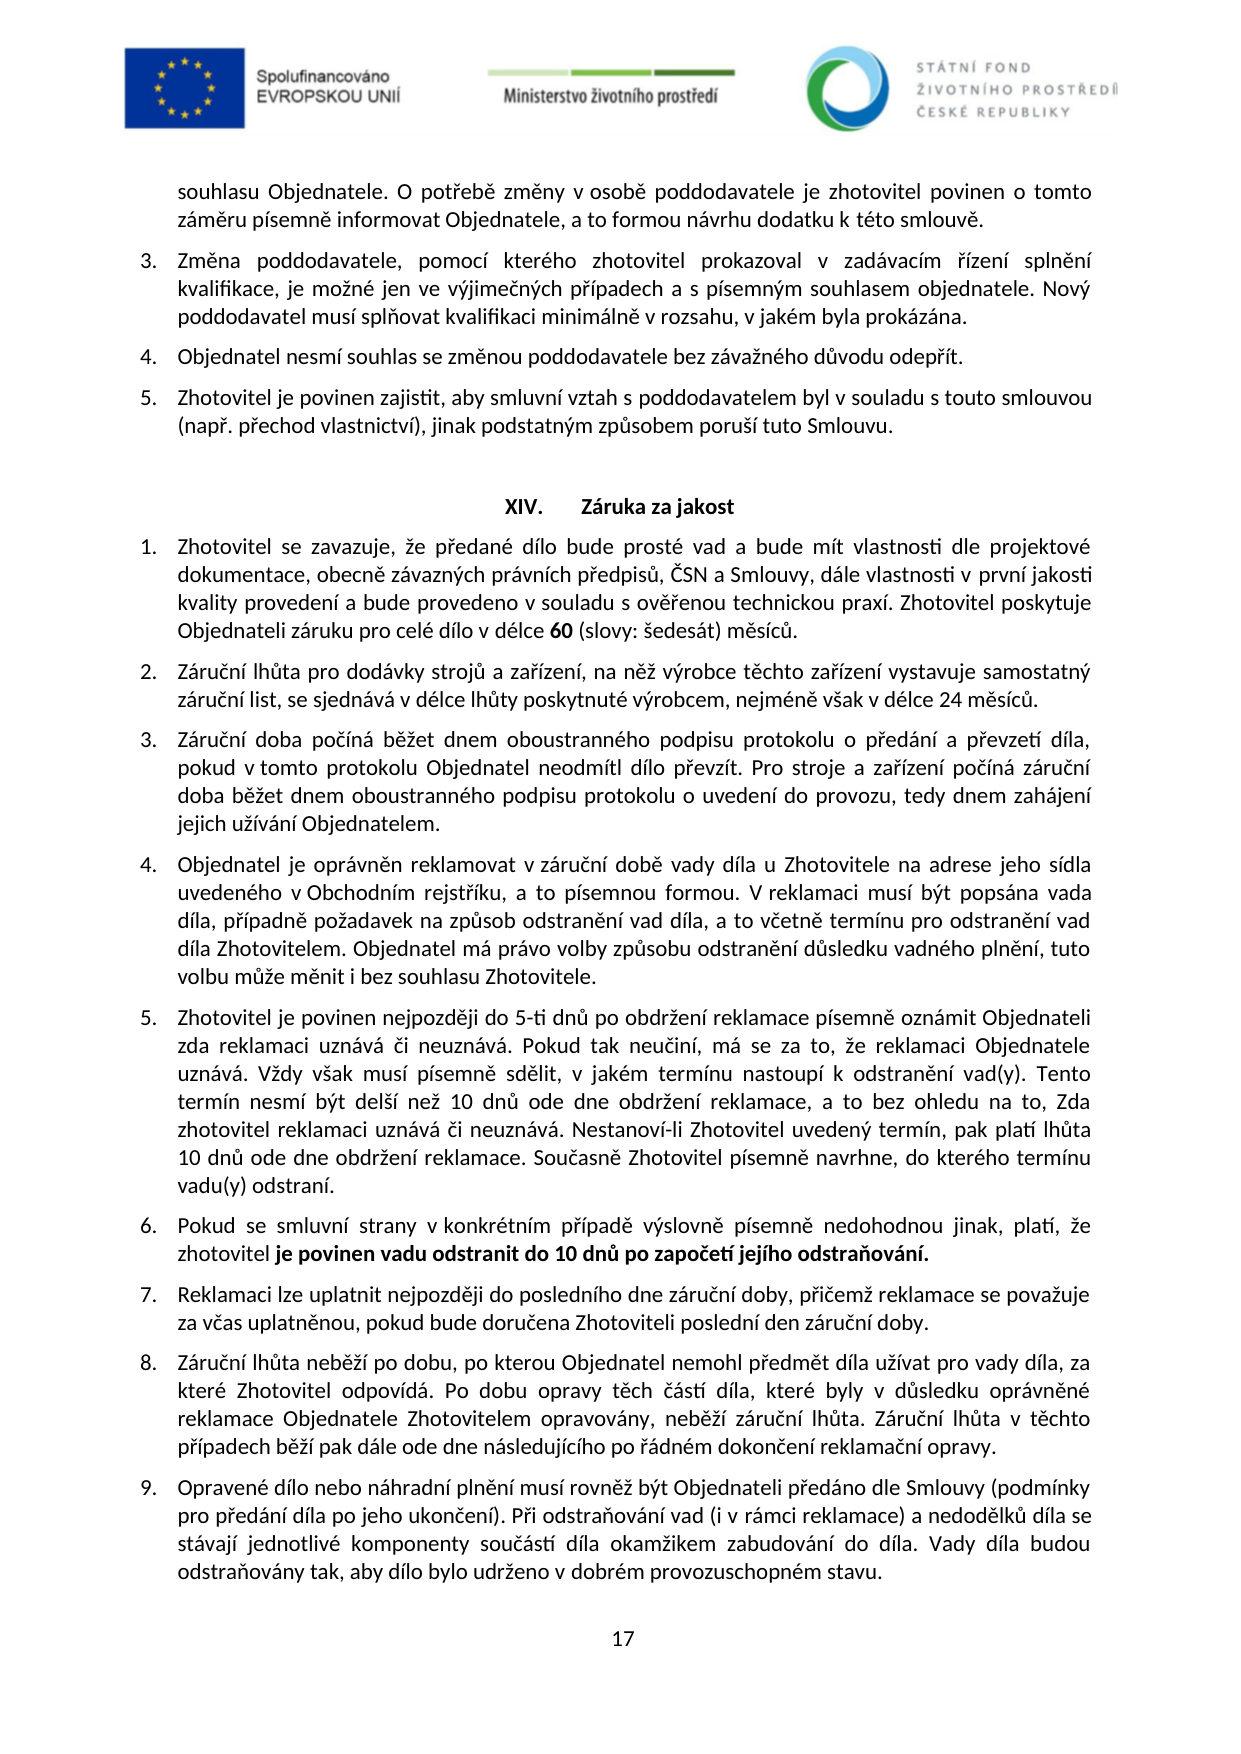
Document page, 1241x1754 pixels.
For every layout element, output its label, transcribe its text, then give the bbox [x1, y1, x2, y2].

list Záruční lhůta neběží po dobu, po kterou Objednatel nemohl předmět díla užívat pro vady díla, za které Zhotovitel odpovídá. Po dobu opravy těch částí díla, které byly v důsledku oprávněné reklamace Objednatele Zhotovitelem opravovány, neběží záruční lhůta. Záruční lhůta v těchto případech běží pak dále ode dne následujícího po řádném dokončení reklamační opravy. [140, 1348, 1092, 1461]
list Záruční lhůta pro dodávky strojů a zařízení, na něž výrobce těchto zařízení vystavuje samostatný záruční list, se sjednává v délce lhůty poskytnuté výrobcem, nejméně však v délce 24 měsíců. [140, 657, 1092, 713]
list Objednatel nesmí souhlas se změnou poddodavatele bez závažného důvodu odepřít. [140, 342, 1092, 370]
list Zhotovitel je povinen nejpozději do 5-ti dnů po obdržení reklamace písemně oznámit Objednateli zda reklamaci uznává či neuznává. Pokud tak neučiní, má se za to, že reklamaci Objednatele uznává. Vždy však musí písemně sdělit, v jakém termínu nastoupí k odstranění vad(y). Tento termín nesmí být delší než 10 dnů ode dne obdržení reklamace, a to bez ohledu na to, Zda zhotovitel reklamaci uznává či neuznává. Nestanoví-li Zhotovitel uvedený termín, pak platí lhůta 10 dnů ode dne obdržení reklamace. Současně Zhotovitel písemně navrhne, do kterého termínu vadu(y) odstraní. [140, 1003, 1092, 1199]
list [140, 177, 1092, 233]
list Záruční doba počíná běžet dnem oboustranného podpisu protokolu o předání a převzetí díla, pokud v tomto protokolu Objednatel neodmítl dílo převzít. Pro stroje a zařízení počíná záruční doba běžet dnem oboustranného podpisu protokolu o uvedení do provozu, tedy dnem zahájení jejich užívání Objednatelem. [140, 726, 1092, 838]
list Opravené dílo nebo náhradní plnění musí rovněž být Objednateli předáno dle Smlouvy (podmínky pro předání díla po jeho ukončení). Při odstraňování vad (i v rámci reklamace) a nedodělků díla se stávají jednotlivé komponenty součástí díla okamžikem zabudování do díla. Vady díla budou odstraňovány tak, aby dílo bylo udrženo v dobrém provozuschopném stavu. [140, 1473, 1092, 1585]
list Pokud se smluvní strany v konkrétním případě výslovně písemně nedohodnou jinak, platí, že zhotovitel je povinen vadu odstranit do 10 dnů po započetí jejího odstraňování. [140, 1211, 1092, 1267]
list Reklamaci lze uplatnit nejpozději do posledního dne záruční doby, přičemž reklamace se považuje za včas uplatněnou, pokud bude doručena Zhotoviteli poslední den záruční doby. [140, 1280, 1092, 1336]
list Zhotovitel je povinen zajistit, aby smluvní vztah s poddodavatelem byl v souladu s touto smlouvou (např. přechod vlastnictví), jinak podstatným způsobem poruší tuto Smlouvu. [140, 383, 1092, 439]
picture [122, 42, 1118, 136]
list Objednatel je oprávněn reklamovat v záruční době vady díla u Zhotovitele na adrese jeho sídla uvedeného v Obchodním rejstříku, a to písemnou formou. V reklamaci musí být popsána vada díla, případně požadavek na způsob odstranění vad díla, a to včetně termínu pro odstranění vad díla Zhotovitelem. Objednatel má právo volby způsobu odstranění důsledku vadného plnění, tuto volbu může měnit i bez souhlasu Zhotovitele. [140, 850, 1092, 990]
list Zhotovitel se zavazuje, že předané dílo bude prosté vad a bude mít vlastnosti dle projektové dokumentace, obecně závazných právních předpisů, ČSN a Smlouvy, dále vlastnosti v první jakosti kvality provedení a bude provedeno v souladu s ověřenou technickou praxí. Zhotovitel poskytuje Objednateli záruku pro celé dílo v délce 60 (slovy: šedesát) měsíců. [140, 532, 1092, 644]
list Záruka za jakost [185, 492, 1092, 520]
list Změna poddodavatele, pomocí kterého zhotovitel prokazoval v zadávacím řízení splnění kvalifikace, je možné jen ve výjimečných případech a s písemným souhlasem objednatele. Nový poddodavatel musí splňovat kvalifikaci minimálně v rozsahu, v jakém byla prokázána. [140, 246, 1092, 330]
